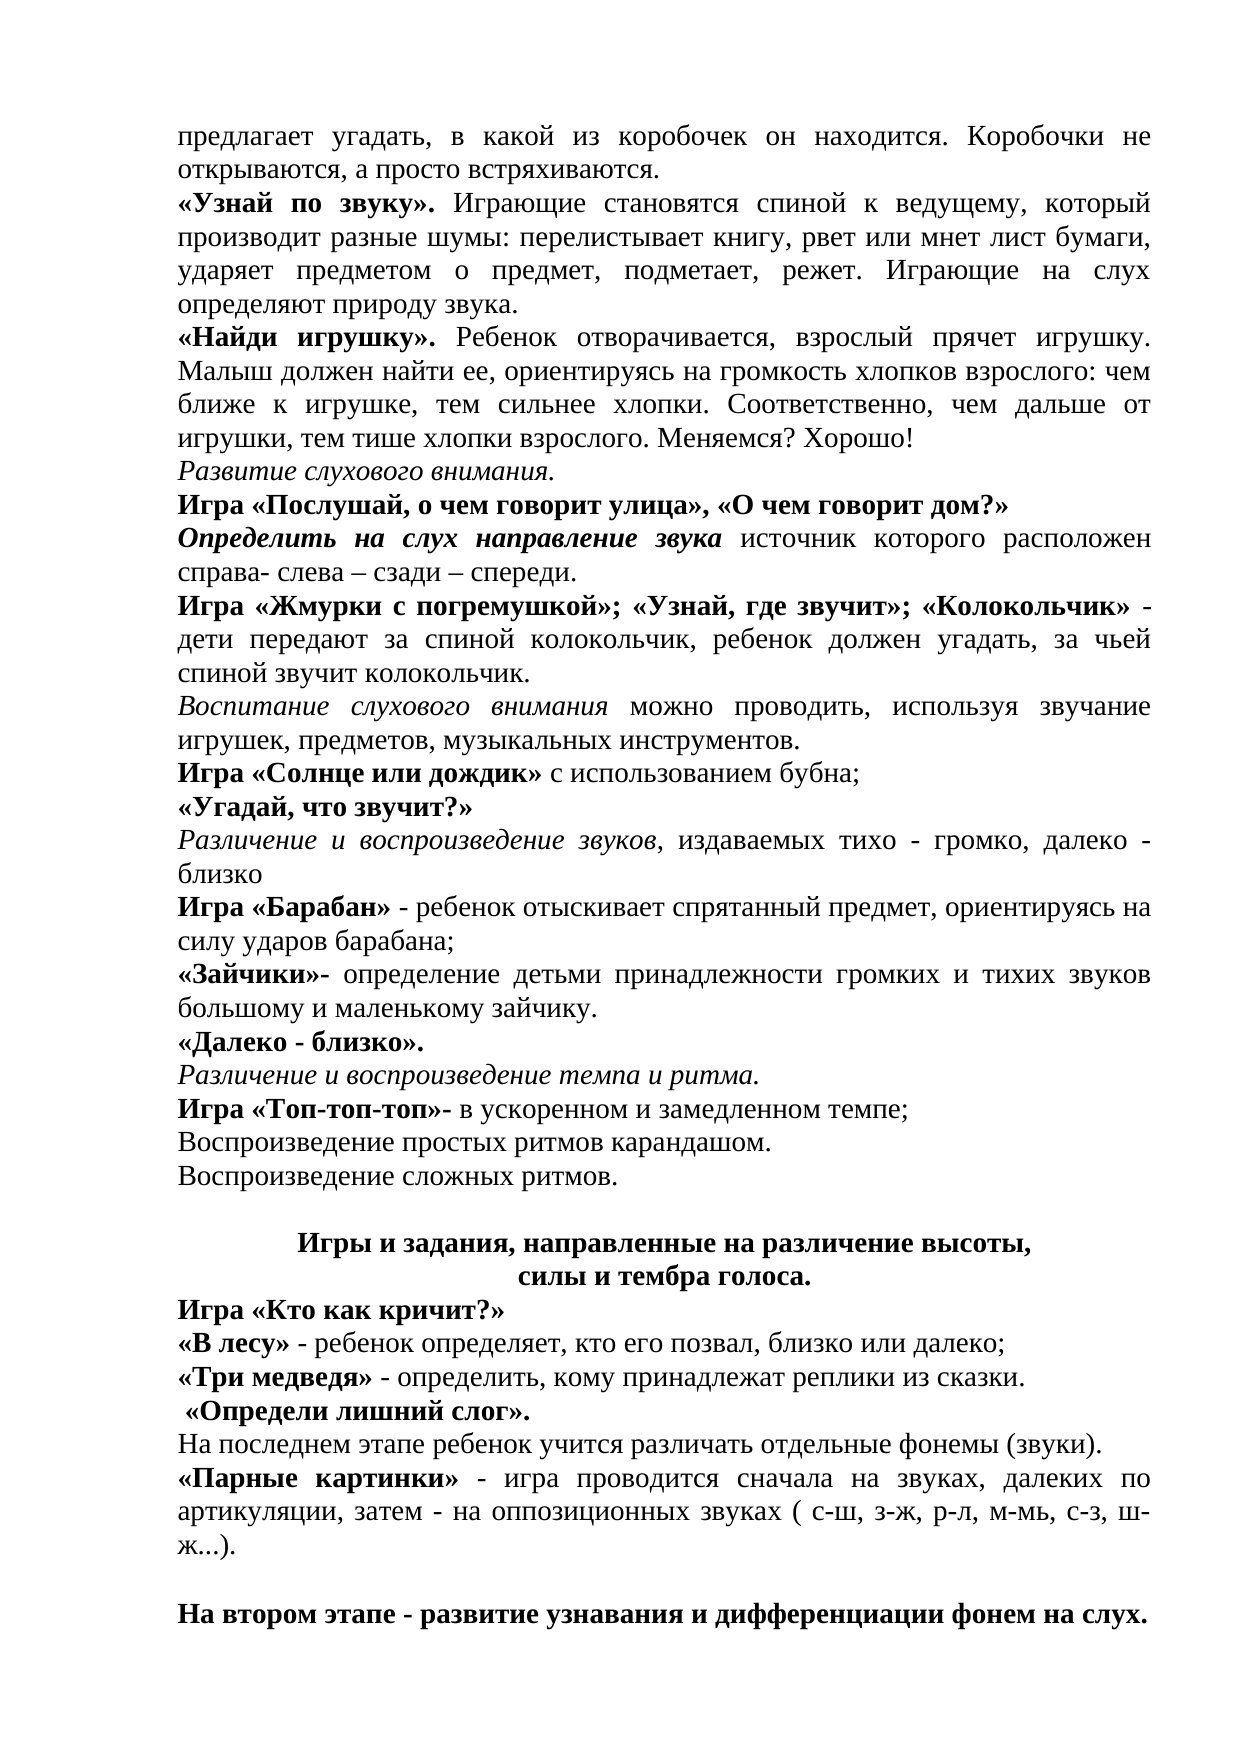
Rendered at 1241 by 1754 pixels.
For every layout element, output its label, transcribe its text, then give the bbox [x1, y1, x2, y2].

text Игра «Барабан» - ребенок отыскивает спрятанный предмет, ориентируясь на силу ударов барабана; [177, 889, 1152, 957]
text Игры и задания, направленные на различение высоты, [177, 1225, 1152, 1258]
text Игра «Кто как кричит?» [177, 1292, 1152, 1326]
text Различение и воспроизведение темпа и ритма. [177, 1057, 1152, 1091]
text «Угадай, что звучит?» [177, 789, 1152, 822]
text «Три медведя» - определить, кому принадлежат реплики из сказки. [177, 1359, 1152, 1393]
text На втором этапе - развитие узнавания и дифференциации фонем на слух. [177, 1596, 1152, 1629]
text Воспроизведение сложных ритмов. [177, 1158, 1152, 1191]
text «Узнай по звуку». Играющие становятся спиной к ведущему, который производит разные шумы: перелистывает книгу, рвет или мнет лист бумаги, ударяет предметом о предмет, подметает, режет. Играющие на слух определяют природу звука. [177, 185, 1152, 319]
text На последнем этапе ребенок учится различать отдельные фонемы (звуки). [177, 1426, 1152, 1460]
text Развитие слухового внимания. [177, 453, 1152, 487]
text Игра «Жмурки с погремушкой»; «Узнай, где звучит»; «Колокольчик» - дети передают за спиной колокольчик, ребенок должен угадать, за чьей спиной звучит колокольчик. [177, 588, 1152, 688]
text Игра «Топ-топ-топ»- в ускоренном и замедленном темпе; [177, 1091, 1152, 1124]
text Игра «Послушай, о чем говорит улица», «О чем говорит дом?» [177, 487, 1152, 521]
text «Определи лишний слог». [177, 1393, 1152, 1426]
text «В лесу» - ребенок определяет, кто его позвал, близко или далеко; [177, 1326, 1152, 1359]
text силы и тембра голоса. [177, 1258, 1152, 1292]
text Различение и воспроизведение звуков, издаваемых тихо - громко, далеко -близко [177, 822, 1152, 889]
text «Найди игрушку». Ребенок отворачивается, взрослый прячет игрушку. Малыш должен найти ее, ориентируясь на громкость хлопков взрослого: чем ближе к игрушке, тем сильнее хлопки. Соответственно, чем дальше от игрушки, тем тише хлопки взрослого. Меняемся? Хорошо! [177, 319, 1152, 453]
text «Зайчики»- определение детьми принадлежности громких и тихих звуков большому и маленькому зайчику. [177, 957, 1152, 1024]
text Определить на слух направление звука источник которого расположен справа- слева – сзади – спереди. [177, 521, 1152, 588]
text Воспитание слухового внимания можно проводить, используя звучание игрушек, предметов, музыкальных инструментов. [177, 688, 1152, 755]
text «Парные картинки» - игра проводится сначала на звуках, далеких по артикуляции, затем - на оппозиционных звуках ( с-ш, з-ж, р-л, м-мь, с-з, ш- ж...). [177, 1460, 1152, 1560]
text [177, 118, 1152, 185]
text Воспроизведение простых ритмов карандашом. [177, 1124, 1152, 1158]
text Игра «Солнце или дождик» с использованием бубна; [177, 755, 1152, 789]
text «Далеко - близко». [177, 1024, 1152, 1057]
